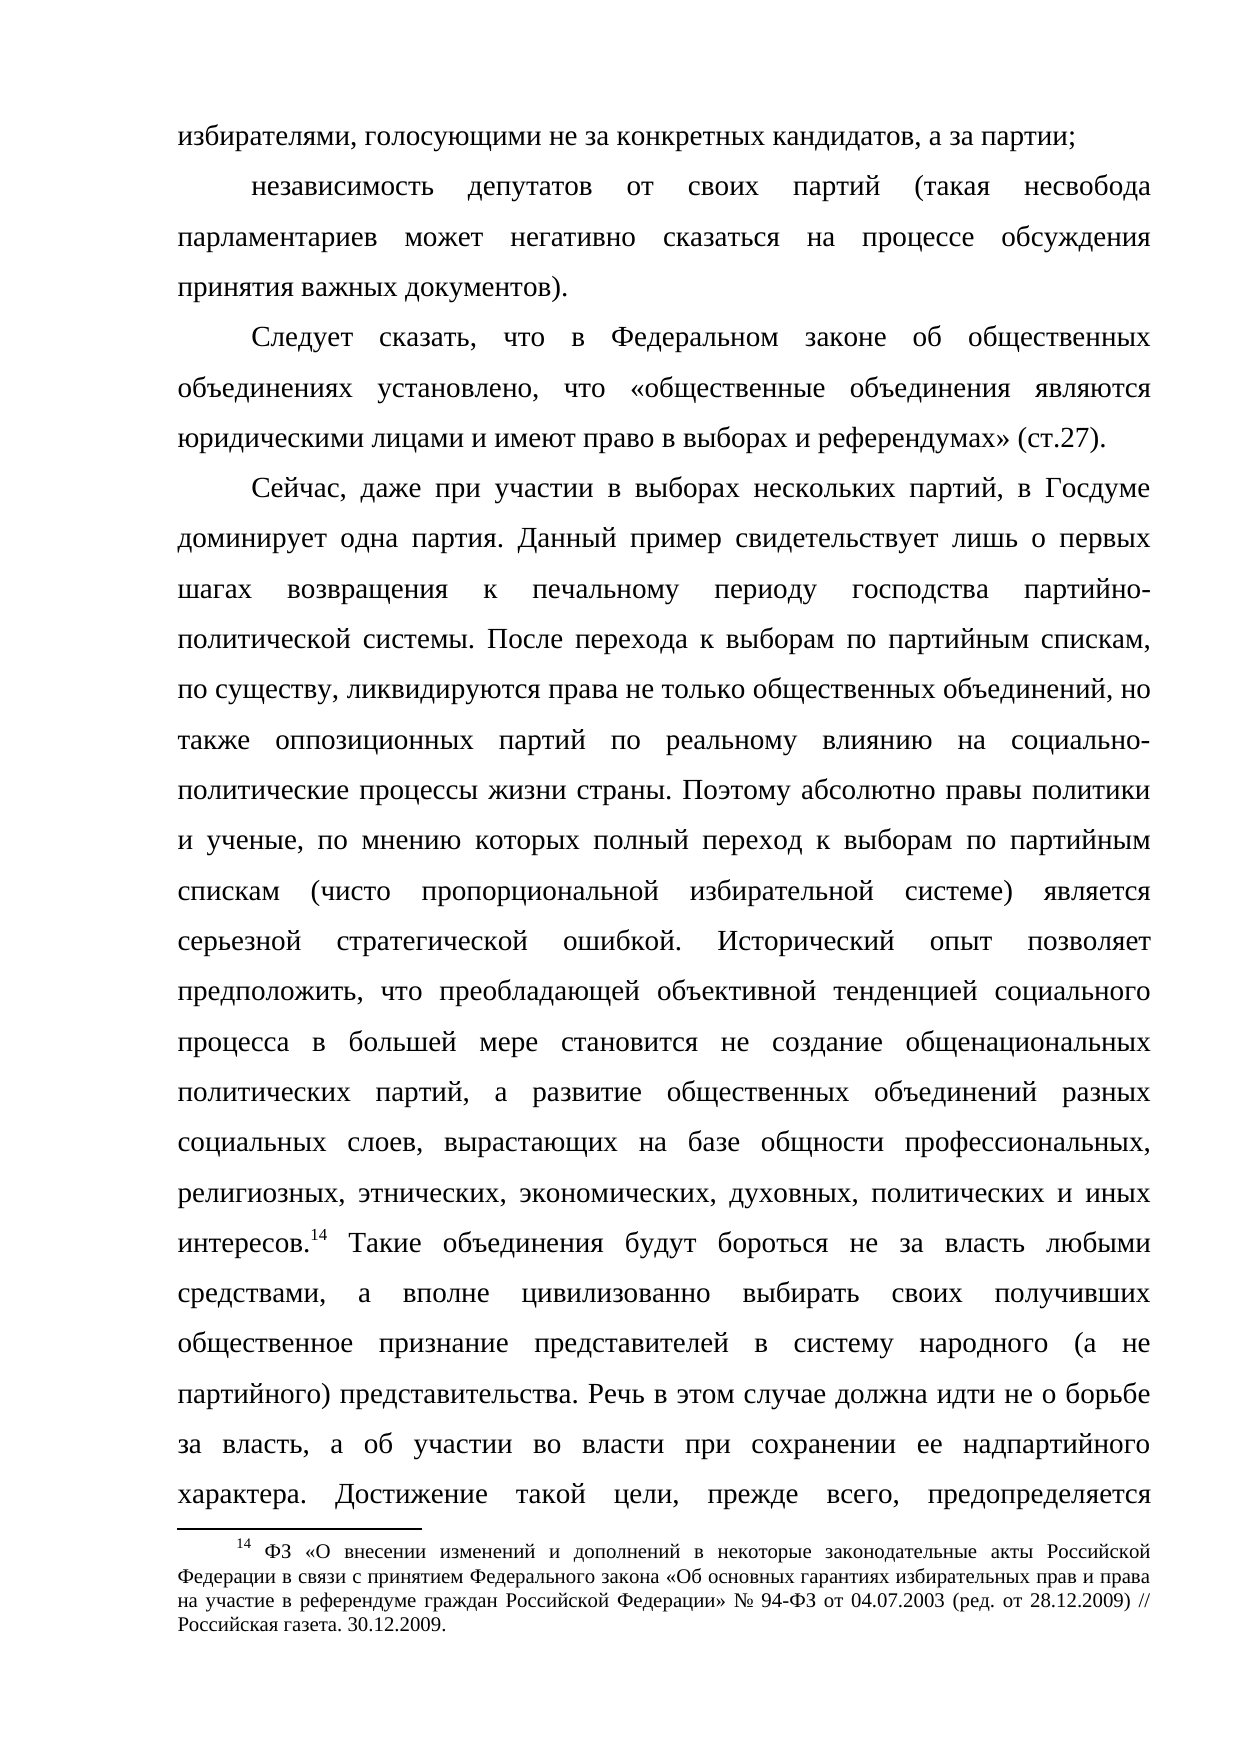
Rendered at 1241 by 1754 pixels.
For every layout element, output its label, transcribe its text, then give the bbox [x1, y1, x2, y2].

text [177, 118, 1152, 152]
text независимость депутатов от своих партий (такая несвобода парламентариев может негативно сказаться на процессе обсуждения принятия важных документов). [177, 168, 1152, 303]
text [177, 470, 1152, 1510]
text Следует сказать, что в Федеральном законе об общественных объединениях установлено, что «общественные объединения являются юридическими лицами и имеют право в выборах и референдумах» (ст.27). [177, 319, 1152, 453]
